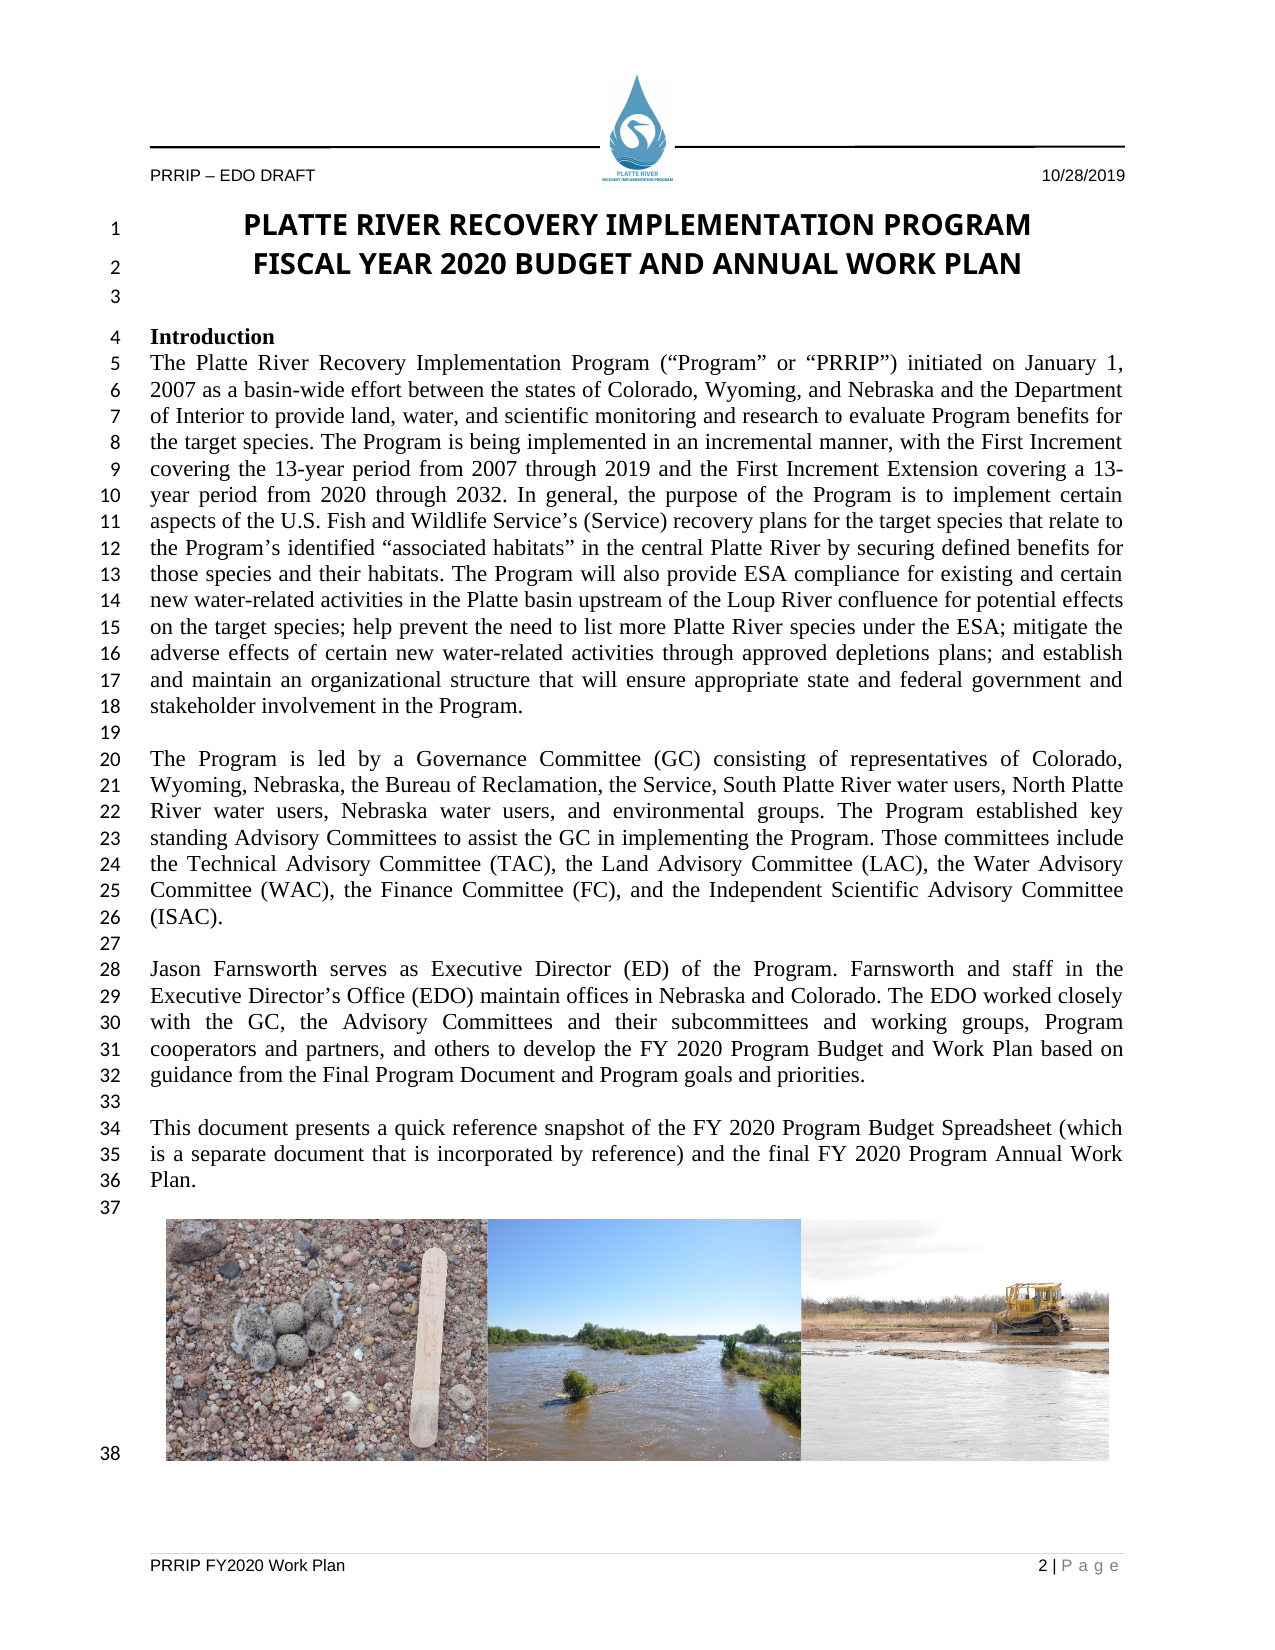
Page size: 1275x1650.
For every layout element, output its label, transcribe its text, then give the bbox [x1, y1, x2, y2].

text Jason Farnsworth serves as Executive Director (ED) of the Program. Farnsworth and staff in the Executive Director’s Office (EDO) maintain offices in Nebraska and Colorado. The EDO worked closely with the GC, the Advisory Committees and their subcommittees and working groups, Program cooperators and partners, and others to develop the FY 2020 Program Budget and Work Plan based on guidance from the Final Program Document and Program goals and priorities. [150, 956, 1125, 1087]
text FISCAL YEAR 2020 BUDGET AND ANNUAL WORK PLAN [150, 244, 1125, 283]
text Introduction [150, 323, 1125, 349]
picture [166, 1219, 1109, 1461]
text This document presents a quick reference snapshot of the FY 2020 Program Budget Spreadsheet (which is a separate document that is incorporated by reference) and the final FY 2020 Program Annual Work Plan. [150, 1114, 1125, 1193]
text The Program is led by a Governance Committee (GC) consisting of representatives of Colorado, Wyoming, Nebraska, the Bureau of Reclamation, the Service, South Platte River water users, North Platte River water users, Nebraska water users, and environmental groups. The Program established key standing Advisory Committees to assist the GC in implementing the Program. Those committees include the Technical Advisory Committee (TAC), the Land Advisory Committee (LAC), the Water Advisory Committee (WAC), the Finance Committee (FC), and the Independent Scientific Advisory Committee (ISAC). [150, 745, 1125, 929]
picture [602, 75, 673, 182]
text The Platte River Recovery Implementation Program (“Program” or “PRRIP”) initiated on January 1, 2007 as a basin-wide effort between the states of Colorado, Wyoming, and Nebraska and the Department of Interior to provide land, water, and scientific monitoring and research to evaluate Program benefits for the target species. The Program is being implemented in an incremental manner, with the First Increment covering the 13-year period from 2007 through 2019 and the First Increment Extension covering a 13-year period from 2020 through 2032. In general, the purpose of the Program is to implement certain aspects of the U.S. Fish and Wildlife Service’s (Service) recovery plans for the target species that relate to the Program’s identified “associated habitats” in the central Platte River by securing defined benefits for those species and their habitats. The Program will also provide ESA compliance for existing and certain new water-related activities in the Platte basin upstream of the Loup River confluence for potential effects on the target species; help prevent the need to list more Platte River species under the ESA; mitigate the adverse effects of certain new water-related activities through approved depletions plans; and establish and maintain an organizational structure that will ensure appropriate state and federal government and stakeholder involvement in the Program. [150, 349, 1125, 718]
text PLATTE RIVER RECOVERY IMPLEMENTATION PROGRAM [150, 204, 1125, 244]
